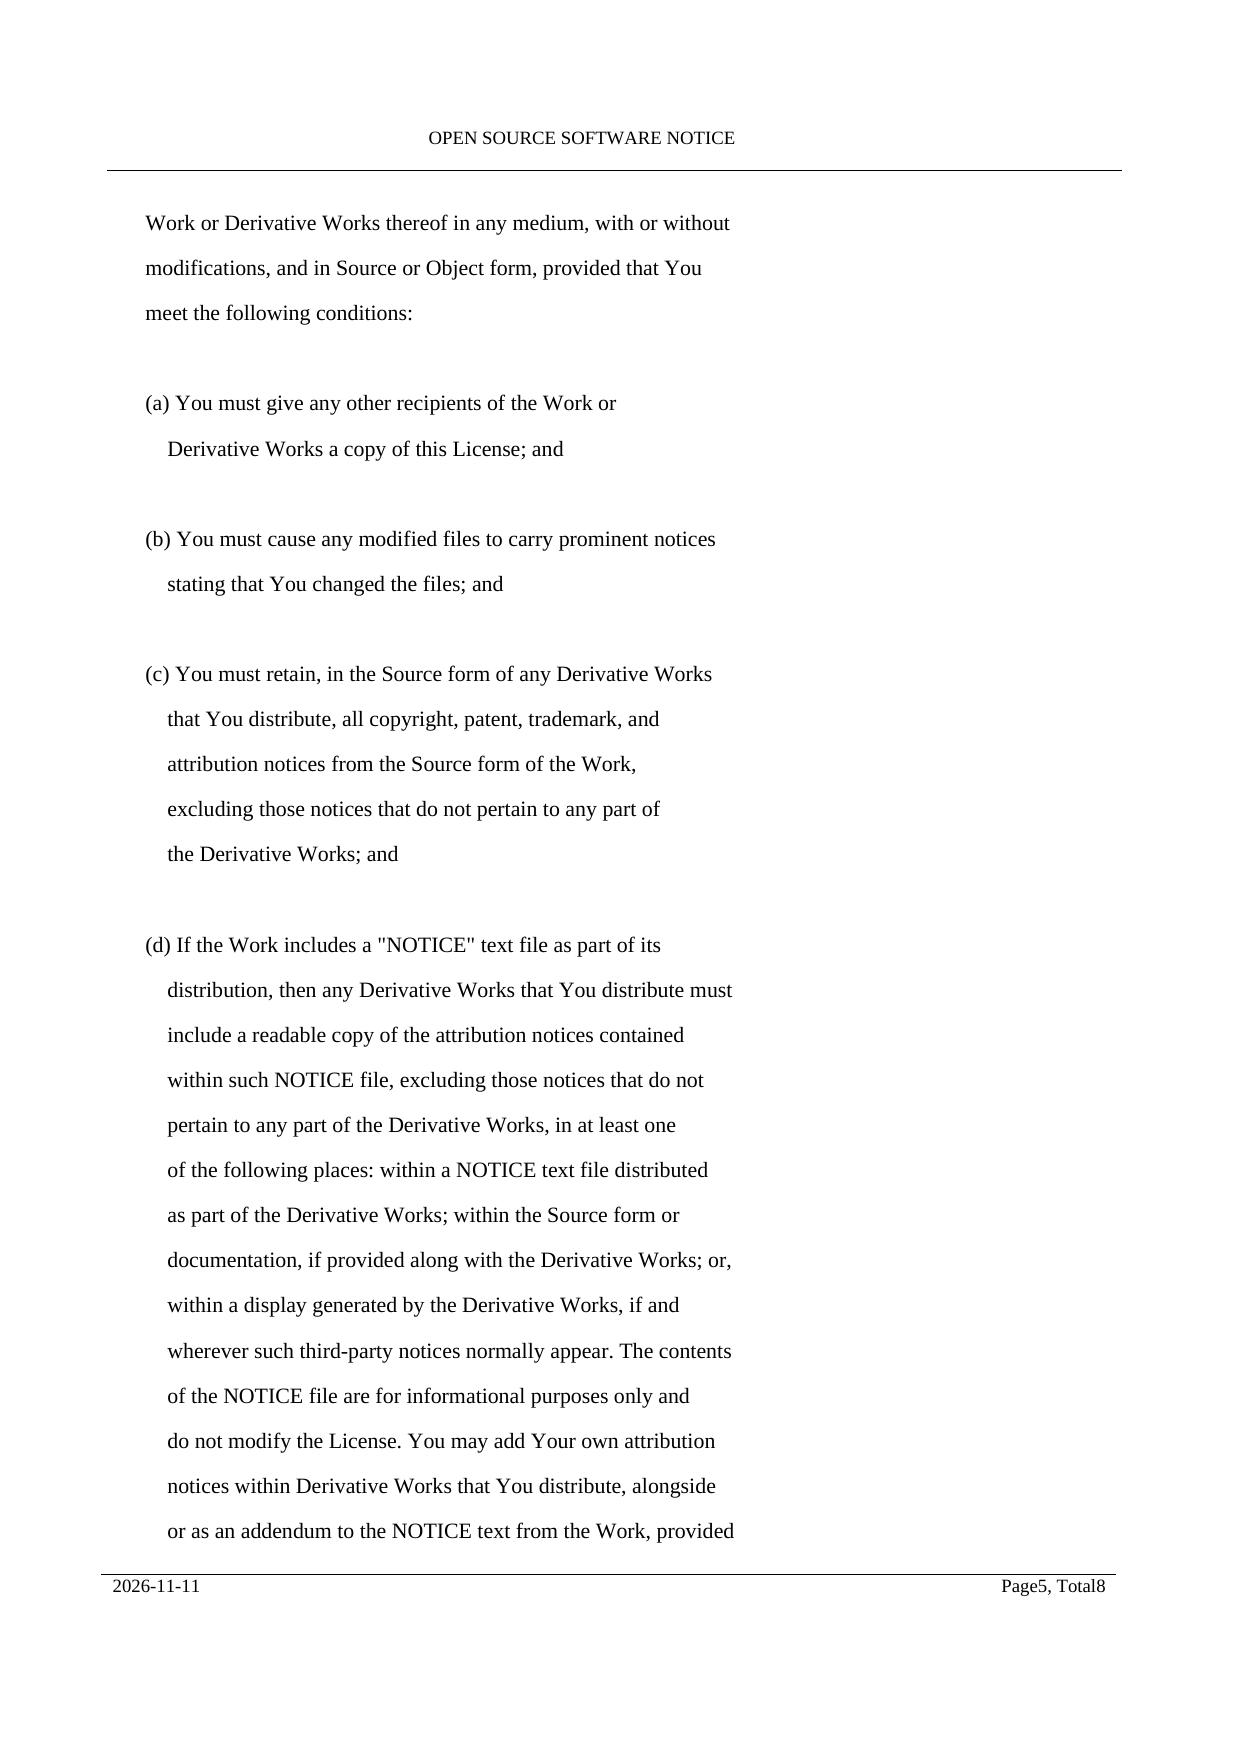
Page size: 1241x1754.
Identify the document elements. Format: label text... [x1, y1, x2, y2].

text Derivative Works a copy of this License; and [112, 432, 1128, 464]
text (d) If the Work includes a "NOTICE" text file as part of its [112, 928, 1128, 961]
text (b) You must cause any modified files to carry prominent notices [112, 522, 1128, 554]
text meet the following conditions: [112, 297, 1128, 329]
text documentation, if provided along with the Derivative Works; or, [112, 1244, 1128, 1276]
text or as an addendum to the NOTICE text from the Work, provided [112, 1514, 1128, 1547]
text (c) You must retain, in the Source form of any Derivative Works [112, 657, 1128, 690]
text attribution notices from the Source form of the Work, [112, 748, 1128, 780]
text of the NOTICE file are for informational purposes only and [112, 1379, 1128, 1412]
text pertain to any part of the Derivative Works, in at least one [112, 1108, 1128, 1141]
text distribution, then any Derivative Works that You distribute must [112, 973, 1128, 1006]
text within a display generated by the Derivative Works, if and [112, 1289, 1128, 1321]
text the Derivative Works; and [112, 838, 1128, 870]
text within such NOTICE file, excluding those notices that do not [112, 1063, 1128, 1096]
text (a) You must give any other recipients of the Work or [112, 387, 1128, 419]
text Work or Derivative Works thereof in any medium, with or without [112, 206, 1128, 239]
text notices within Derivative Works that You distribute, alongside [112, 1469, 1128, 1502]
text modifications, and in Source or Object form, provided that You [112, 251, 1128, 284]
text stating that You changed the files; and [112, 567, 1128, 600]
text excluding those notices that do not pertain to any part of [112, 793, 1128, 825]
text of the following places: within a NOTICE text file distributed [112, 1153, 1128, 1186]
text include a readable copy of the attribution notices contained [112, 1018, 1128, 1051]
text do not modify the License. You may add Your own attribution [112, 1424, 1128, 1457]
text that You distribute, all copyright, patent, trademark, and [112, 702, 1128, 735]
text as part of the Derivative Works; within the Source form or [112, 1199, 1128, 1231]
text wherever such third-party notices normally appear. The contents [112, 1334, 1128, 1366]
